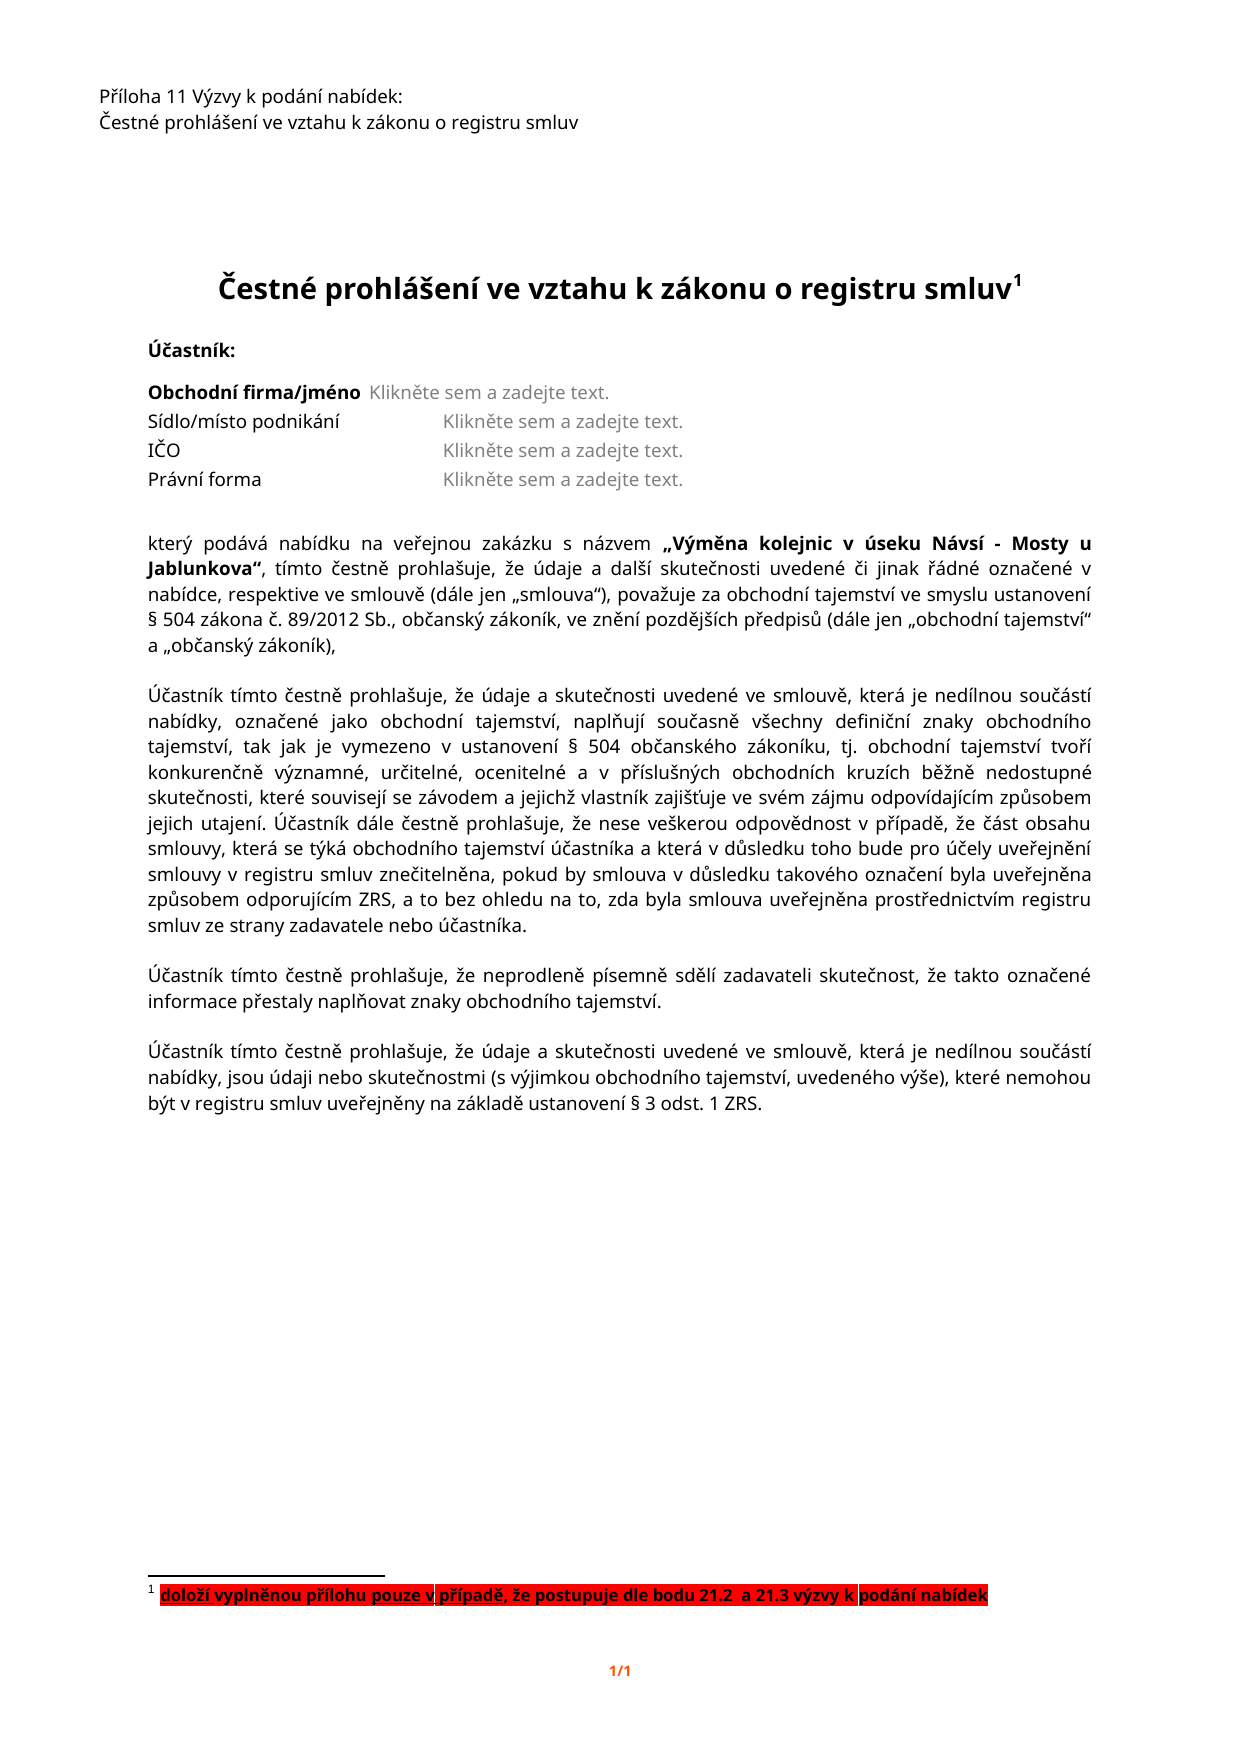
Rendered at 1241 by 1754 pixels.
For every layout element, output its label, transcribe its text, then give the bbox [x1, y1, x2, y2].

text Účastník tímto čestně prohlašuje, že údaje a skutečnosti uvedené ve smlouvě, která je nedílnou součástí nabídky, označené jako obchodní tajemství, naplňují současně všechny definiční znaky obchodního tajemství, tak jak je vymezeno v ustanovení § 504 občanského zákoníku, tj. obchodní tajemství tvoří konkurenčně významné, určitelné, ocenitelné a v příslušných obchodních kruzích běžně nedostupné skutečnosti, které souvisejí se závodem a jejichž vlastník zajišťuje ve svém zájmu odpovídajícím způsobem jejich utajení. Účastník dále čestně prohlašuje, že nese veškerou odpovědnost v případě, že část obsahu smlouvy, která se týká obchodního tajemství účastníka a která v důsledku toho bude pro účely uveřejnění smlouvy v registru smluv znečitelněna, pokud by smlouva v důsledku takového označení byla uveřejněna způsobem odporujícím ZRS, a to bez ohledu na to, zda byla smlouva uveřejněna prostřednictvím registru smluv ze strany zadavatele nebo účastníka. [148, 683, 1093, 938]
text Účastník tímto čestně prohlašuje, že neprodleně písemně sdělí zadavateli skutečnost, že takto označené informace přestaly naplňovat znaky obchodního tajemství. [148, 963, 1093, 1014]
text Obchodní firma/jméno [148, 376, 1093, 405]
text Účastník tímto čestně prohlašuje, že údaje a skutečnosti uvedené ve smlouvě, která je nedílnou součástí nabídky, jsou údaji nebo skutečnostmi (s výjimkou obchodního tajemství, uvedeného výše), které nemohou být v registru smluv uveřejněny na základě ustanovení § 3 odst. 1 ZRS. [148, 1039, 1093, 1115]
text Právní forma [148, 463, 1093, 492]
text Sídlo/místo podnikání [148, 405, 1093, 434]
text Účastník: [148, 333, 1093, 364]
text IČO [148, 434, 1093, 463]
title Čestné prohlášení ve vztahu k zákonu o registru smluv [148, 268, 1093, 308]
text který podává nabídku na veřejnou zakázku s názvem „Výměna kolejnic v úseku Návsí - Mosty u Jablunkova“, tímto čestně prohlašuje, že údaje a další skutečnosti uvedené či jinak řádné označené v nabídce, respektive ve smlouvě (dále jen „smlouva“), považuje za obchodní tajemství ve smyslu ustanovení § 504 zákona č. 89/2012 Sb., občanský zákoník, ve znění pozdějších předpisů (dále jen „obchodní tajemství“ a „občanský zákoník), [148, 530, 1093, 658]
